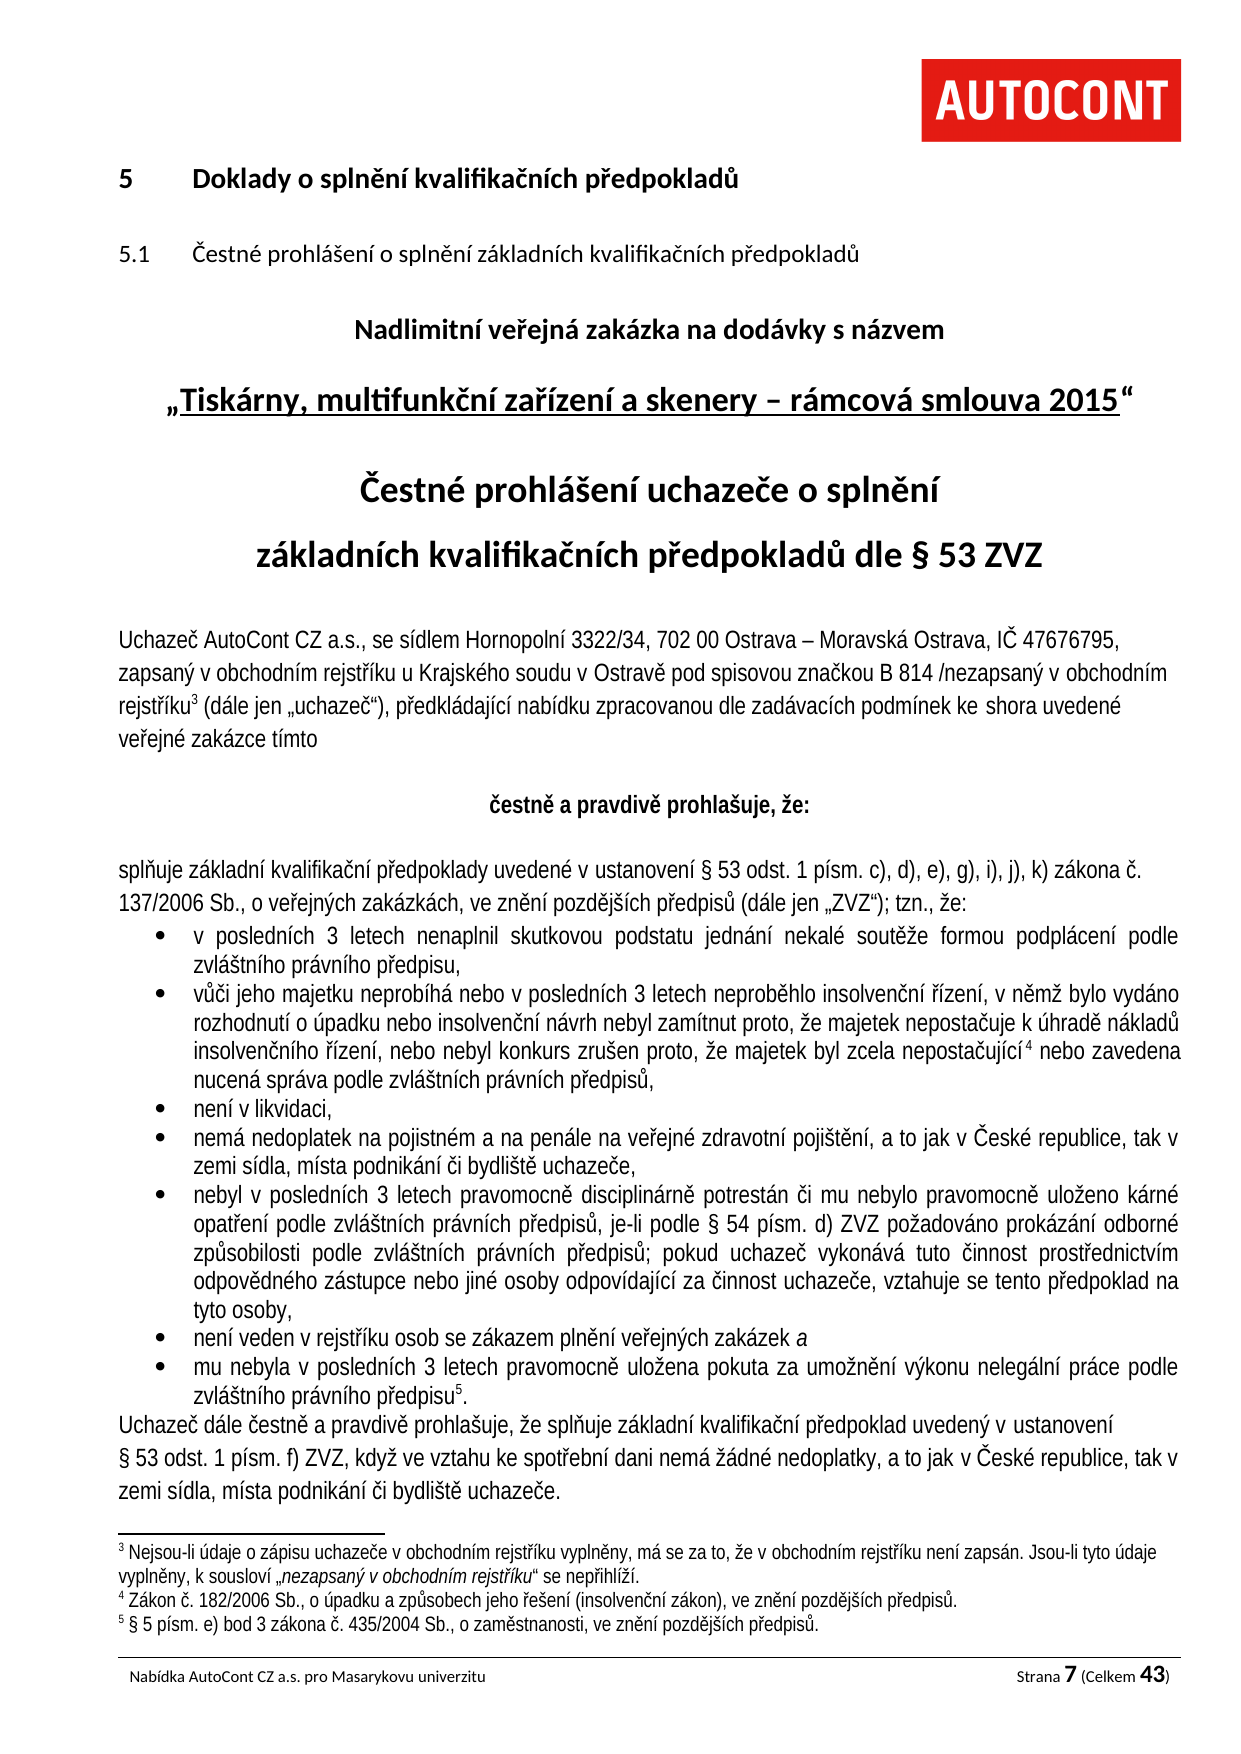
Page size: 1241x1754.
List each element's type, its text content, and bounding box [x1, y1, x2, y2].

list není v likvidaci, [156, 1094, 1181, 1122]
list vůči jeho majetku neprobíhá nebo v posledních 3 letech neproběhlo insolvenční řízení, v němž bylo vydáno rozhodnutí o úpadku nebo insolvenční návrh nebyl zamítnut proto, že majetek nepostačuje k úhradě nákladů insolvenčního řízení, nebo nebyl konkurs zrušen proto, že majetek byl zcela nepostačující nebo zavedena nucená správa podle zvláštních právních předpisů, [156, 979, 1181, 1094]
list nebyl v posledních 3 letech pravomocně disciplinárně potrestán či mu nebylo pravomocně uloženo kárné opatření podle zvláštních právních předpisů, je-li podle § 54 písm. d) ZVZ požadováno prokázání odborné způsobilosti podle zvláštních právních předpisů; pokud uchazeč vykonává tuto činnost prostřednictvím odpovědného zástupce nebo jiné osoby odpovídající za činnost uchazeče, vztahuje se tento předpoklad na tyto osoby, [156, 1180, 1181, 1323]
subtitle Čestné prohlášení o splnění základních kvalifikačních předpokladů [118, 239, 1181, 269]
picture [921, 59, 1182, 142]
text čestně a pravdivě prohlašuje, že: [118, 790, 1181, 818]
text Uchazeč dále čestně a pravdivě prohlašuje, že splňuje základní kvalifikační předpoklad uvedený v ustanovení § 53 odst. 1 písm. f) ZVZ, když ve vztahu ke spotřební dani nemá žádné nedoplatky, a to jak v České republice, tak v zemi sídla, místa podnikání či bydliště uchazeče. [118, 1410, 1181, 1504]
list v posledních 3 letech nenaplnil skutkovou podstatu jednání nekalé soutěže formou podplácení podle zvláštního právního předpisu, [156, 921, 1181, 979]
text Nadlimitní veřejná zakázka na dodávky s názvem [118, 311, 1181, 347]
text splňuje základní kvalifikační předpoklady uvedené v ustanovení § 53 odst. 1 písm. c), d), e), g), i), j), k) zákona č. 137/2006 Sb., o veřejných zakázkách, ve znění pozdějších předpisů (dále jen „ZVZ“); tzn., že: [118, 856, 1181, 917]
list mu nebyla v posledních 3 letech pravomocně uložena pokuta za umožnění výkonu nelegální práce podle zvláštního právního předpisu. [156, 1352, 1181, 1410]
subtitle Doklady o splnění kvalifikačních předpokladů [118, 160, 1181, 196]
text „Tiskárny, multifunkční zařízení a skenery – rámcová smlouva 2015“ [118, 378, 1181, 420]
text základních kvalifikačních předpokladů dle § 53 ZVZ [118, 531, 1181, 577]
list nemá nedoplatek na pojistném a na penále na veřejné zdravotní pojištění, a to jak v České republice, tak v zemi sídla, místa podnikání či bydliště uchazeče, [156, 1122, 1181, 1180]
list není veden v rejstříku osob se zákazem plnění veřejných zakázek a [156, 1323, 1181, 1352]
text Čestné prohlášení uchazeče o splnění [118, 466, 1181, 511]
text Uchazeč AutoCont CZ a.s., se sídlem Hornopolní 3322/34, 702 00 Ostrava – Moravská Ostrava, IČ 47676795, zapsaný v obchodním rejstříku u Krajského soudu v Ostravě pod spisovou značkou B 814 /nezapsaný v obchodním rejstříku (dále jen „uchazeč“), předkládající nabídku zpracovanou dle zadávacích podmínek ke shora uvedené veřejné zakázce tímto [118, 625, 1181, 752]
